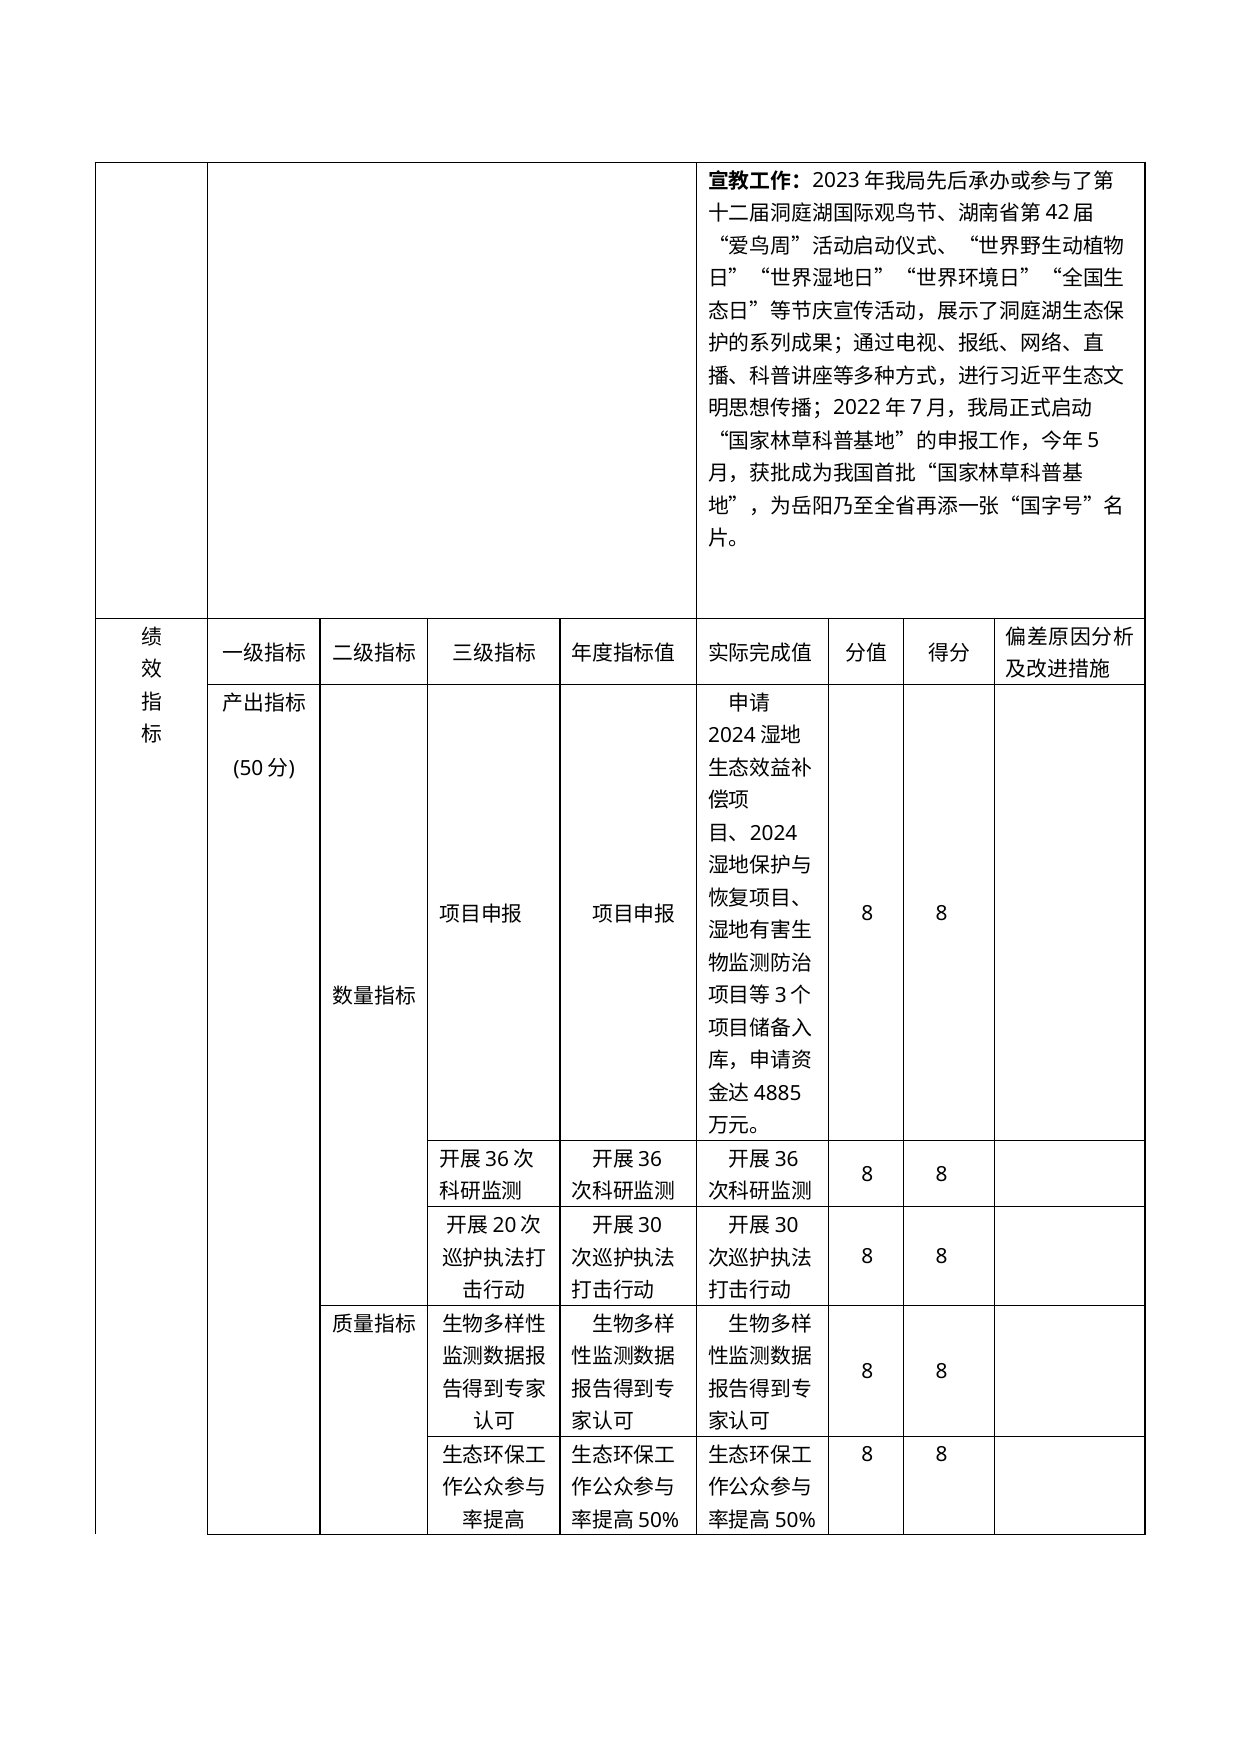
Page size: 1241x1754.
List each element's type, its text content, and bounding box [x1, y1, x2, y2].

table_cell 开展36次科研监测 [697, 1141, 828, 1206]
table_cell [995, 1437, 1144, 1534]
table_cell 生态环保工作公众参与率提高50% [561, 1437, 696, 1534]
table_cell 产出指标 (50分) [208, 685, 319, 1534]
table_cell 一级指标 [208, 619, 319, 684]
table_cell 偏差原因分析及改进措施 [995, 619, 1144, 684]
table_cell 8 [829, 1141, 903, 1206]
table_cell 分值 [829, 619, 903, 684]
table_cell 生态环保工作公众参与率提高 [428, 1437, 559, 1534]
table_cell 开展36次科研监测 [428, 1141, 559, 1206]
table_cell 开展20次巡护执法打击行动 [428, 1207, 559, 1305]
table_cell 年度指标值 [561, 619, 696, 684]
table_cell 项目申报 [428, 685, 559, 1140]
table_cell [995, 685, 1144, 1140]
table_cell 8 [829, 1306, 903, 1436]
table_cell 8 [829, 1207, 903, 1305]
table_cell 8 [904, 1437, 994, 1534]
table_cell 生物多样性监测数据报告得到专家认可 [428, 1306, 559, 1436]
table_cell 8 [904, 1141, 994, 1206]
table_cell 开展36次科研监测 [561, 1141, 696, 1206]
table_cell 8 [829, 1437, 903, 1534]
table_cell 实际完成值 [697, 619, 828, 684]
table_cell 8 [829, 685, 903, 1140]
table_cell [208, 163, 696, 618]
table_cell 三级指标 [428, 619, 559, 684]
table_cell 质量指标 [321, 1306, 427, 1534]
table_cell [995, 1207, 1144, 1305]
table_cell 得分 [904, 619, 994, 684]
table_cell 8 [904, 1306, 994, 1436]
table_cell [995, 1141, 1144, 1206]
table_cell 绩 效 指 标 [96, 619, 207, 1534]
table_cell 8 [904, 685, 994, 1140]
table_cell 开展30次巡护执法打击行动 [697, 1207, 828, 1305]
table_cell 项目申报 [561, 685, 696, 1140]
table_cell 生态环保工作公众参与率提高50% [697, 1437, 828, 1534]
table_cell 开展30次巡护执法打击行动 [561, 1207, 696, 1305]
table_cell 8 [904, 1207, 994, 1305]
table_cell 生物多样性监测数据报告得到专家认可 [697, 1306, 828, 1436]
table_cell 二级指标 [321, 619, 427, 684]
table_cell 生物多样性监测数据报告得到专家认可 [561, 1306, 696, 1436]
table_cell [995, 1306, 1144, 1436]
table_cell 申请2024湿地生态效益补偿项目、2024湿地保护与恢复项目、湿地有害生物监测防治项目等3个项目储备入库，申请资金达4885万元。 [697, 685, 828, 1140]
table_cell 数量指标 [321, 685, 427, 1305]
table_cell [697, 163, 1144, 618]
